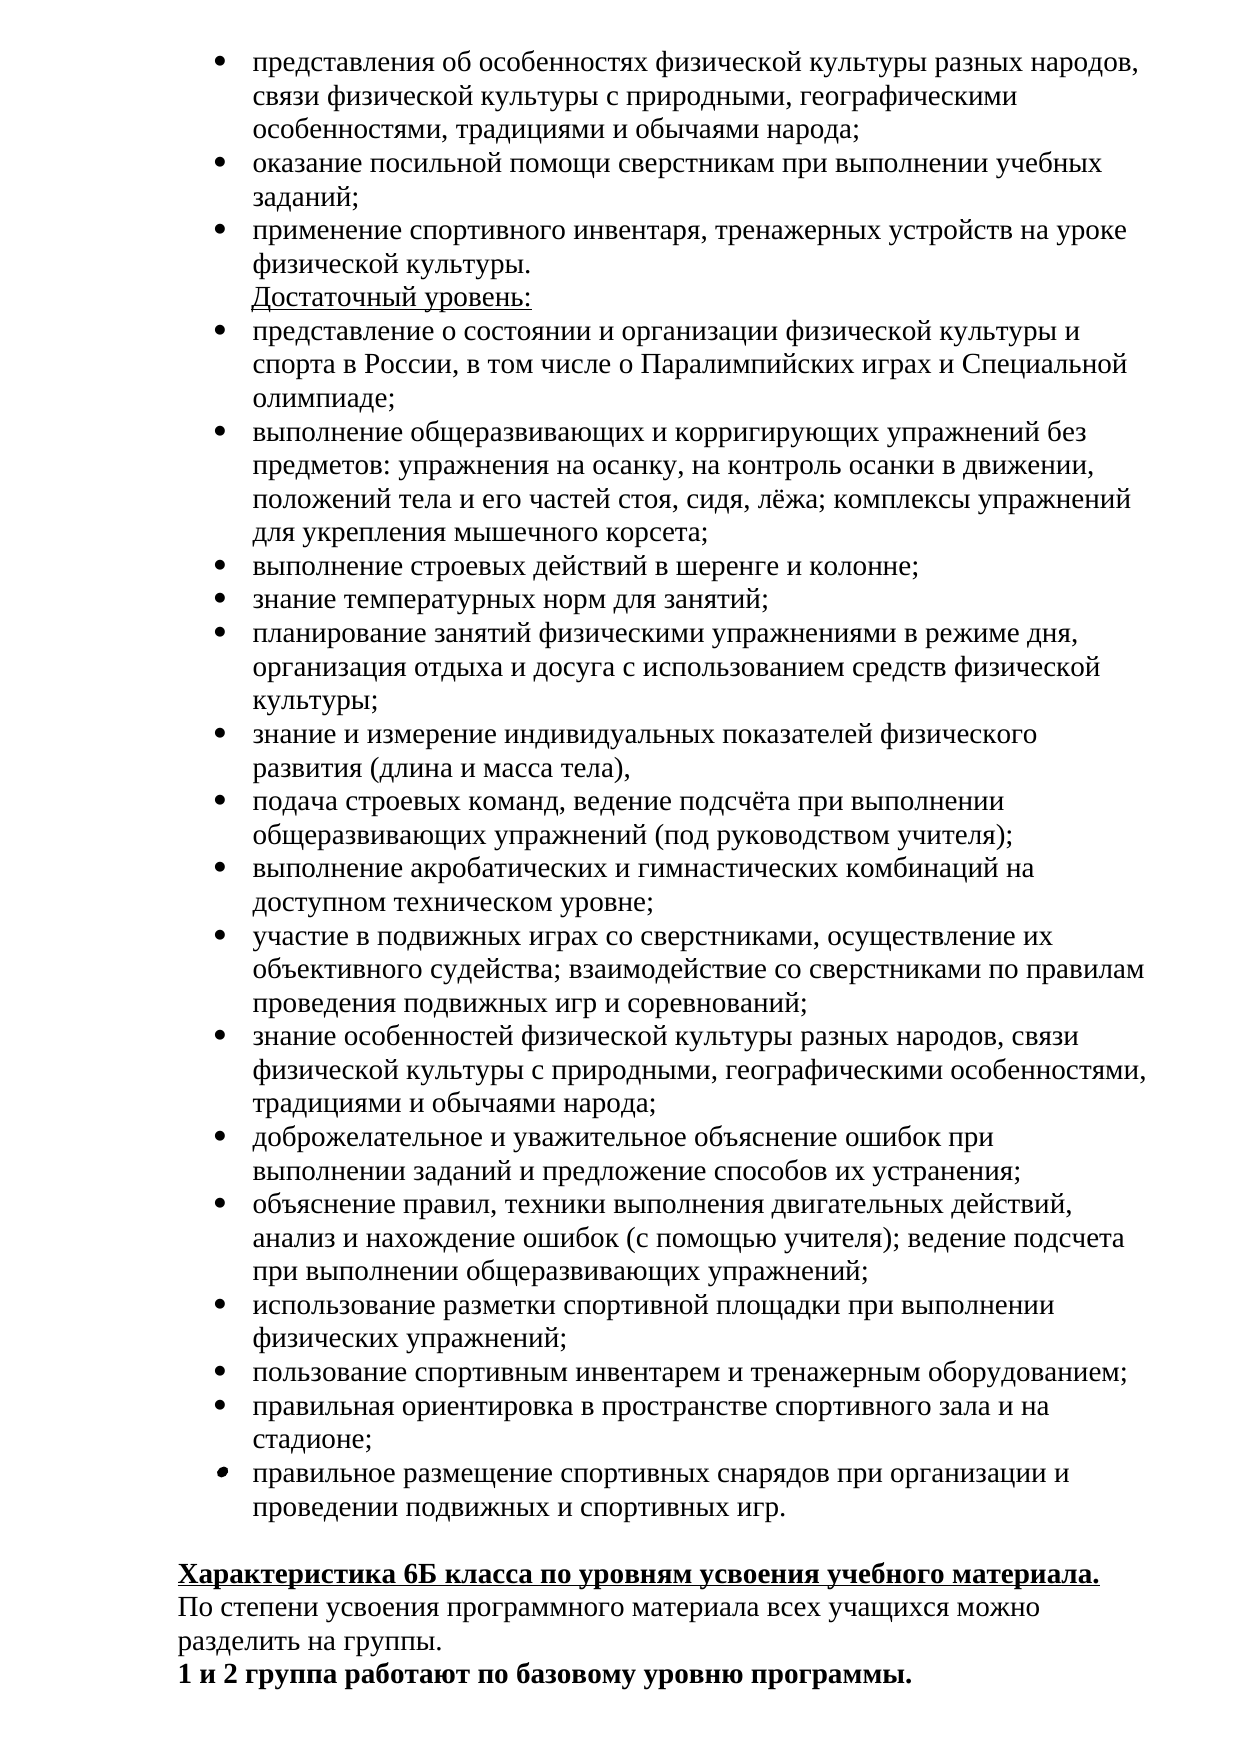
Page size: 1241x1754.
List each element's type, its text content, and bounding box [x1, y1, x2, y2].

list доброжелательное и уважительное объяснение ошибок при выполнении заданий и предложение способов их устранения; [215, 1119, 1152, 1186]
list правильная ориентировка в пространстве спортивного зала и на стадионе; [215, 1388, 1152, 1455]
list выполнение общеразвивающих и корригирующих упражнений без предметов: упражнения на осанку, на контроль осанки в движении, положений тела и его частей стоя, сидя, лёжа; комплексы упражнений для укрепления мышечного корсета; [215, 414, 1152, 548]
list пользование спортивным инвентарем и тренажерным оборудованием; [215, 1354, 1152, 1388]
list представление о состоянии и организации физической культуры и спорта в России, в том числе о Паралимпийских играх и Специальной олимпиаде; [215, 313, 1152, 414]
list оказание посильной помощи сверстникам при выполнении учебных заданий; [215, 145, 1152, 212]
list выполнение строевых действий в шеренге и колонне; [215, 548, 1152, 582]
list объяснение правил, техники выполнения двигательных действий, анализ и нахождение ошибок (с помощью учителя); ведение подсчета при выполнении общеразвивающих упражнений; [215, 1186, 1152, 1287]
list планирование занятий физическими упражнениями в режиме дня, организация отдыха и досуга с использованием средств физической культуры; [215, 615, 1152, 716]
list подача строевых команд, ведение подсчёта при выполнении общеразвивающих упражнений (под руководством учителя); [215, 783, 1152, 850]
list представления об особенностях физической культуры разных народов, связи физической культуры с природными, географическими особенностями, традициями и обычаями народа; [215, 44, 1152, 145]
list правильное размещение спортивных снарядов при организации и проведении подвижных и спортивных игр. [215, 1455, 1152, 1522]
list участие в подвижных играх со сверстниками, осуществление их объективного судейства; взаимодействие со сверстниками по правилам проведения подвижных игр и соревнований; [215, 918, 1152, 1018]
list применение спортивного инвентаря, тренажерных устройств на уроке физической культуры. [215, 212, 1152, 279]
list выполнение акробатических и гимнастических комбинаций на доступном техническом уровне; [215, 850, 1152, 918]
text Достаточный уровень: [177, 279, 1152, 313]
list использование разметки спортивной площадки при выполнении физических упражнений; [215, 1287, 1152, 1354]
list знание и измерение индивидуальных показателей физического развития (длина и масса тела), [215, 716, 1152, 783]
text 1 и 2 группа работают по базовому уровню программы. [177, 1656, 1152, 1690]
text Характеристика 6Б класса по уровням усвоения учебного материала. [177, 1556, 1152, 1589]
list знание особенностей физической культуры разных народов, связи физической культуры с природными, географическими особенностями, традициями и обычаями народа; [215, 1018, 1152, 1119]
text По степени усвоения программного материала всех учащихся можно разделить на группы. [177, 1589, 1152, 1656]
list знание температурных норм для занятий; [215, 582, 1152, 615]
